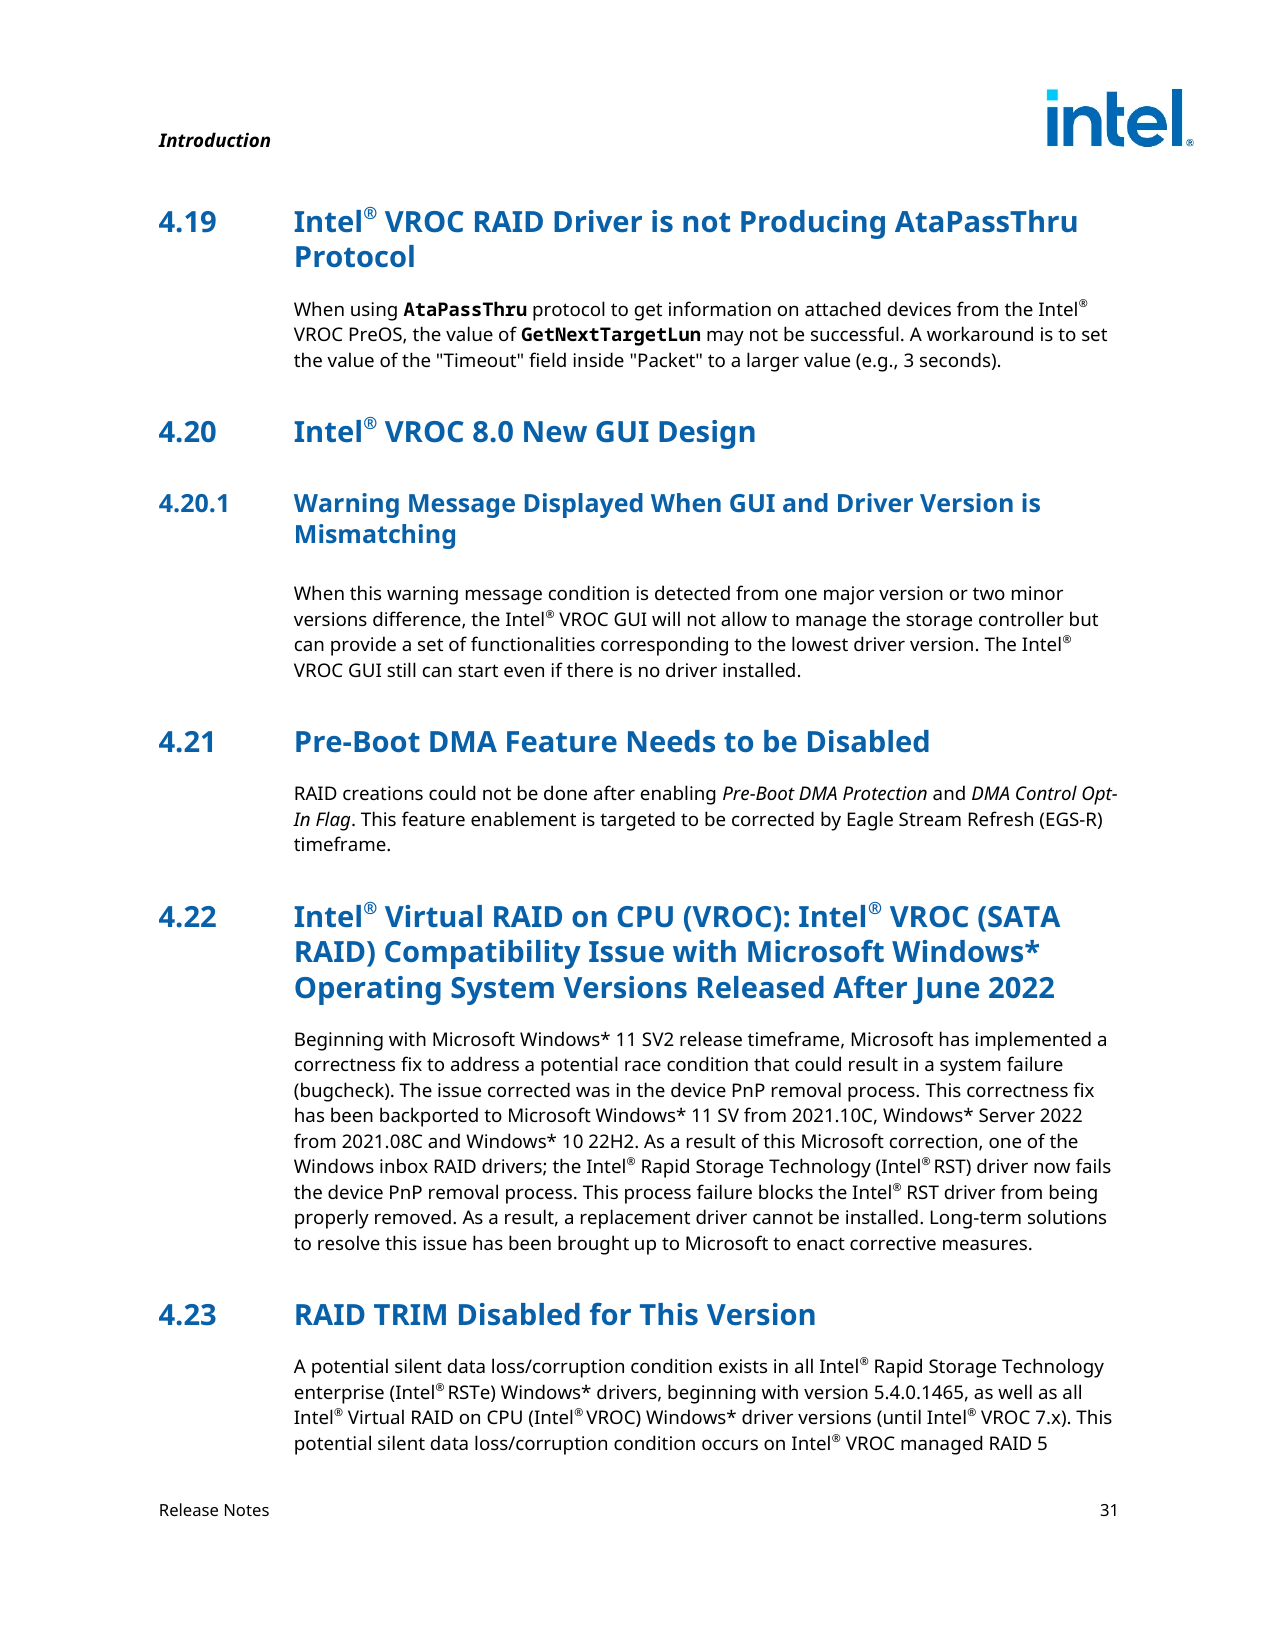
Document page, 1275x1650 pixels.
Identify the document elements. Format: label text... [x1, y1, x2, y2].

subtitle Warning Message Displayed When GUI and Driver Version is Mismatching [159, 487, 1125, 549]
subtitle Intel® Virtual RAID on CPU (VROC): Intel® VROC (SATA RAID) Compatibility Issue with Microsoft Windows* Operating System Versions Released After June 2022 [158, 899, 1125, 1005]
subtitle Intel® VROC 8.0 New GUI Design [158, 414, 1125, 449]
text Beginning with Microsoft Windows* 11 SV2 release timeframe, Microsoft has implemented a correctness fix to address a potential race condition that could result in a system failure (bugcheck). The issue corrected was in the device PnP removal process. This correctness fix has been backported to Microsoft Windows* 11 SV from 2021.10C, Windows* Server 2022 from 2021.08C and Windows* 10 22H2. As a result of this Microsoft correction, one of the Windows inbox RAID drivers; the Intel® Rapid Storage Technology (Intel® RST) driver now fails the device PnP removal process. This process failure blocks the Intel® RST driver from being properly removed. As a result, a replacement driver cannot be installed. Long-term solutions to resolve this issue has been brought up to Microsoft to enact corrective measures. [294, 1026, 1125, 1256]
text When this warning message condition is detected from one major version or two minor versions difference, the Intel® VROC GUI will not allow to manage the storage controller but can provide a set of functionalities corresponding to the lowest driver version. The Intel® VROC GUI still can start even if there is no driver installed. [294, 581, 1125, 683]
text When using AtaPassThru protocol to get information on attached devices from the Intel® VROC PreOS, the value of GetNextTargetLun may not be successful. A workaround is to set the value of the "Timeout" field inside "Packet" to a larger value (e.g., 3 seconds). [294, 296, 1125, 372]
subtitle RAID TRIM Disabled for This Version [158, 1297, 1125, 1333]
subtitle Pre-Boot DMA Feature Needs to be Disabled [158, 724, 1125, 760]
subtitle Intel® VROC RAID Driver is not Producing AtaPassThru Protocol [158, 204, 1125, 275]
text RAID creations could not be done after enabling Pre-Boot DMA Protection and DMA Control Opt-In Flag. This feature enablement is targeted to be corrected by Eagle Stream Refresh (EGS-R) timeframe. [294, 781, 1125, 857]
picture [1046, 87, 1194, 148]
